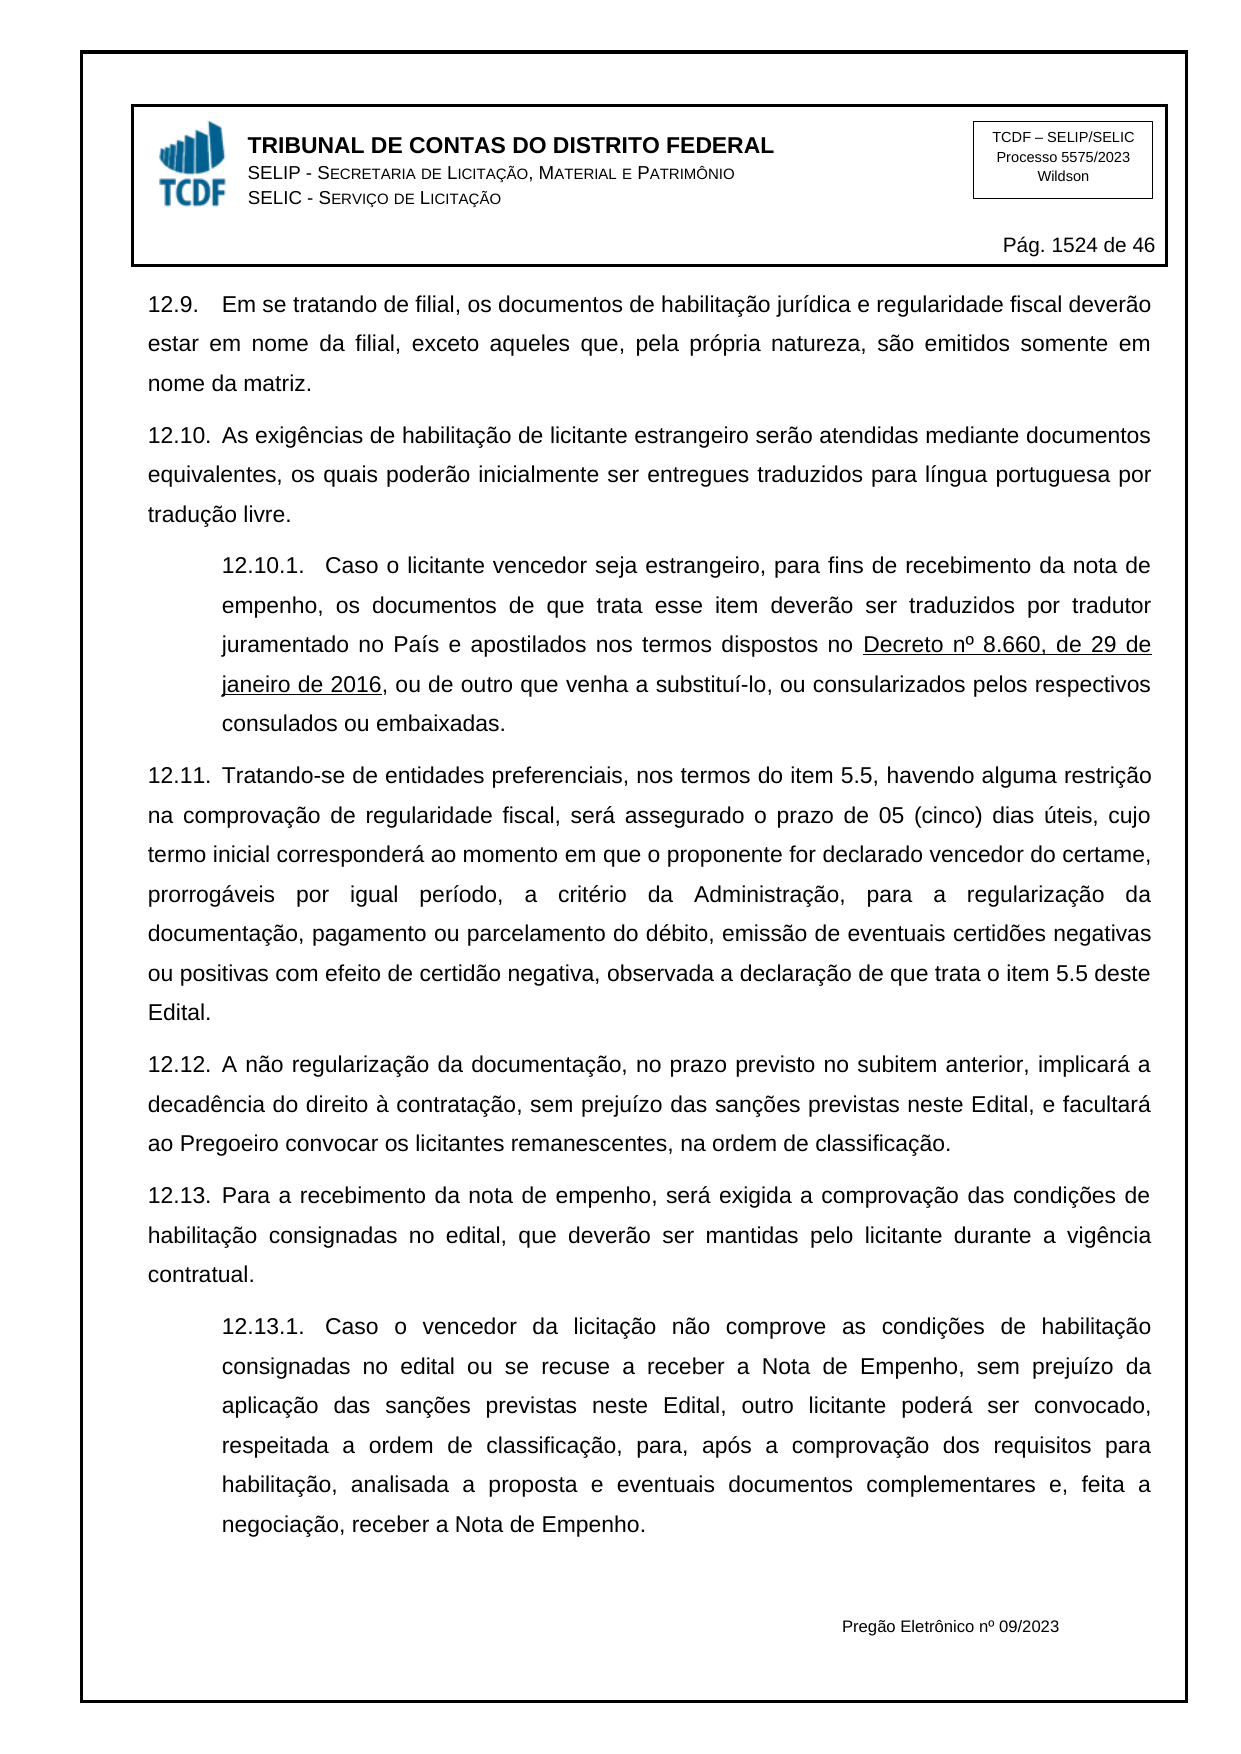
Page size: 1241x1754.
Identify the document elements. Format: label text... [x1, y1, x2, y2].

text 12.9. Em se tratando de filial, os documentos de habilitação jurídica e regularidade fiscal deverão estar em nome da filial, exceto aqueles que, pela própria natureza, são emitidos somente em nome da matriz. [148, 291, 1152, 396]
text 12.13. Para a recebimento da nota de empenho, será exigida a comprovação das condições de habilitação consignadas no edital, que deverão ser mantidas pelo licitante durante a vigência contratual. [148, 1182, 1152, 1287]
text 12.11. Tratando-se de entidades preferenciais, nos termos do item 5.5, havendo alguma restrição na comprovação de regularidade fiscal, será assegurado o prazo de 05 (cinco) dias úteis, cujo termo inicial corresponderá ao momento em que o proponente for declarado vencedor do certame, prorrogáveis por igual período, a critério da Administração, para a regularização da documentação, pagamento ou parcelamento do débito, emissão de eventuais certidões negativas ou positivas com efeito de certidão negativa, observada a declaração de que trata o item 5.5 deste Edital. [148, 762, 1152, 1026]
text 12.10. As exigências de habilitação de licitante estrangeiro serão atendidas mediante documentos equivalentes, os quais poderão inicialmente ser entregues traduzidos para língua portuguesa por tradução livre. [148, 422, 1152, 527]
text 12.10.1. Caso o licitante vencedor seja estrangeiro, para fins de recebimento da nota de empenho, os documentos de que trata esse item deverão ser traduzidos por tradutor juramentado no País e apostilados nos termos dispostos no Decreto nº 8.660, de 29 de janeiro de 2016, ou de outro que venha a substituí-lo, ou consularizados pelos respectivos consulados ou embaixadas. [222, 552, 1152, 737]
text 12.13.1. Caso o vencedor da licitação não comprove as condições de habilitação consignadas no edital ou se recuse a receber a Nota de Empenho, sem prejuízo da aplicação das sanções previstas neste Edital, outro licitante poderá ser convocado, respeitada a ordem de classificação, para, após a comprovação dos requisitos para habilitação, analisada a proposta e eventuais documentos complementares e, feita a negociação, receber a Nota de Empenho. [222, 1313, 1152, 1537]
text 12.12. A não regularização da documentação, no prazo previsto no subitem anterior, implicará a decadência do direito à contratação, sem prejuízo das sanções previstas neste Edital, e facultará ao Pregoeiro convocar os licitantes remanescentes, na ordem de classificação. [148, 1051, 1152, 1157]
